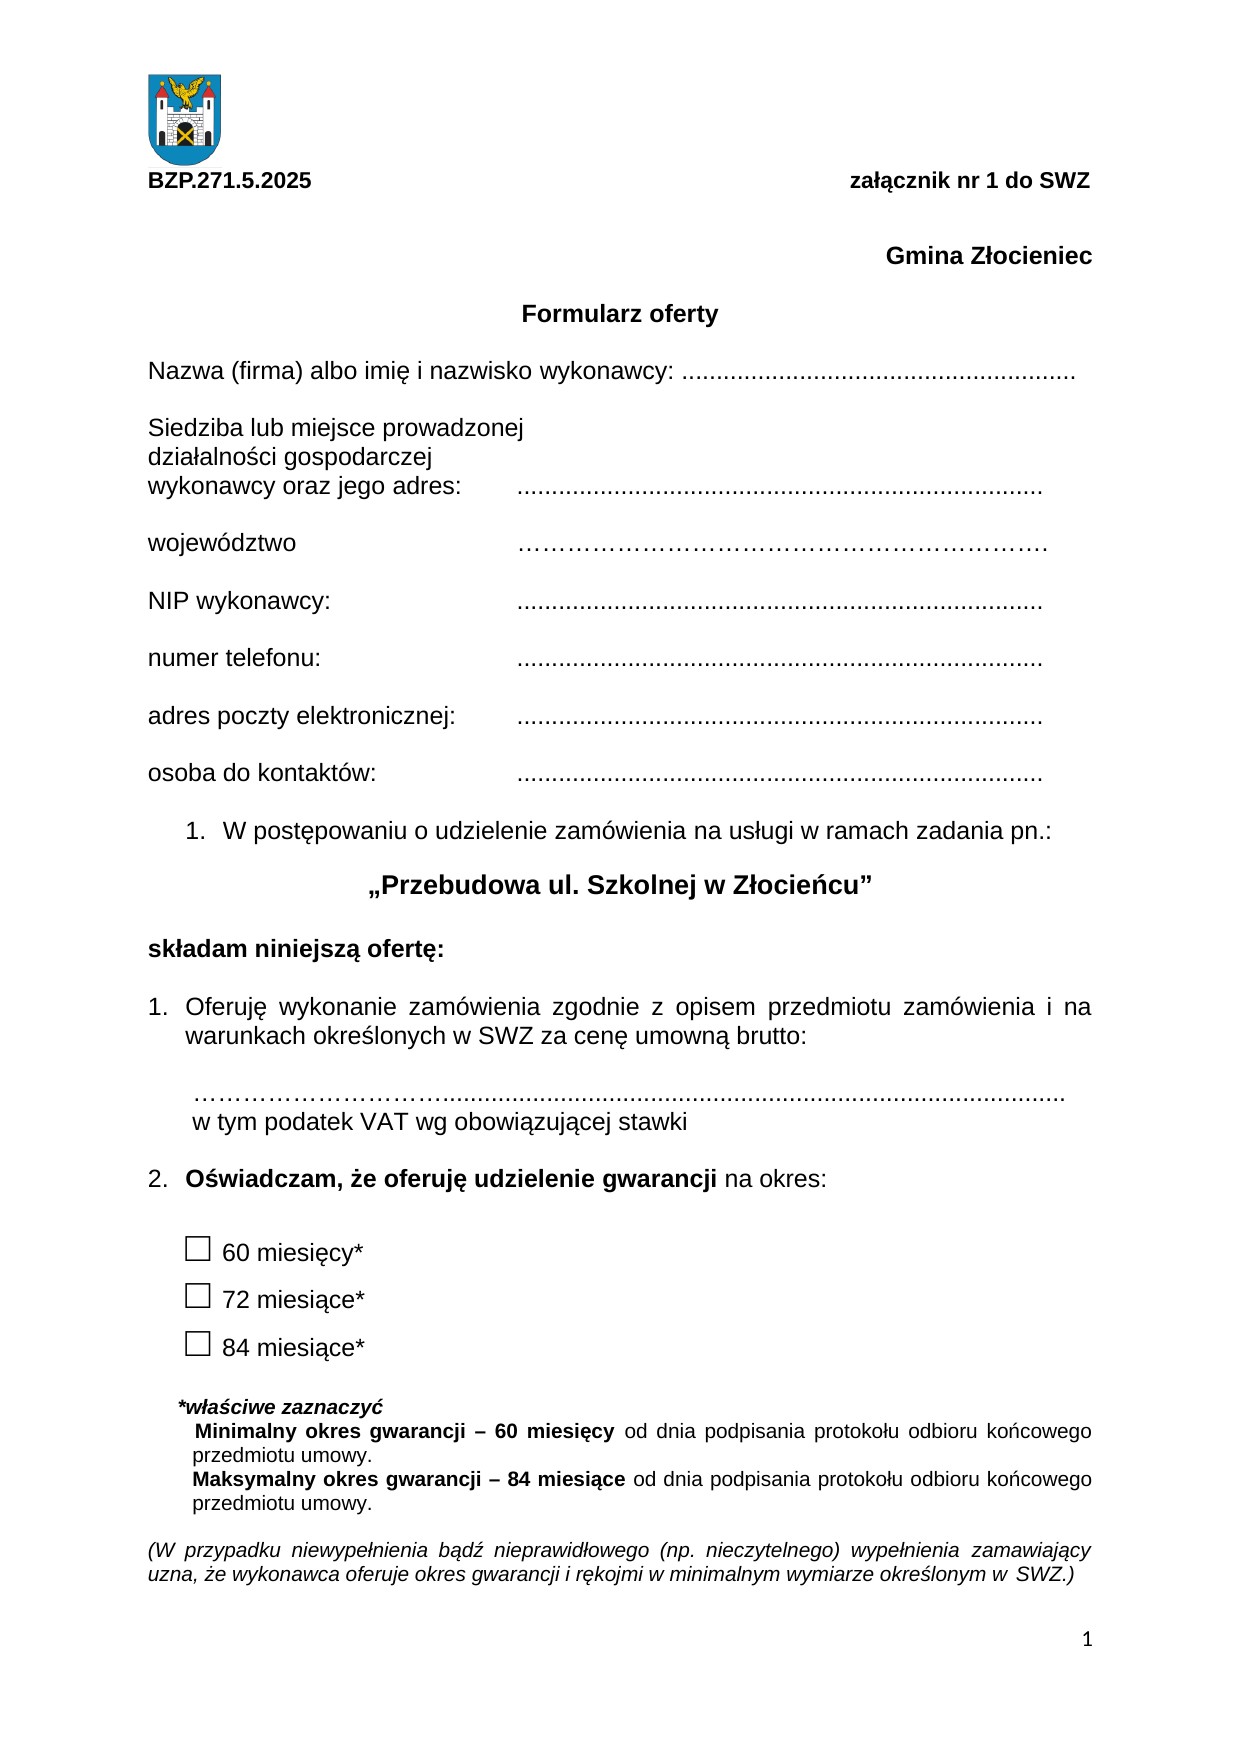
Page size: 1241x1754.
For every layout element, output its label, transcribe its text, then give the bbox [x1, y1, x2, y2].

text numer telefonu: ............................................................................ [148, 643, 1093, 672]
list Oferuję wykonanie zamówienia zgodnie z opisem przedmiotu zamówienia i na warunkach określonych w SWZ za cenę umowną brutto: [148, 992, 1093, 1049]
text adres poczty elektronicznej: ............................................................................ [148, 701, 1093, 729]
list W postępowaniu o udzielenie zamówienia na usługi w ramach zadania pn.: [185, 816, 1093, 844]
text Maksymalny okres gwarancji – 84 miesiące od dnia podpisania protokołu odbioru końcowego przedmiotu umowy. [192, 1466, 1093, 1514]
text składam niniejszą ofertę: [148, 934, 1093, 963]
list Oświadczam, że oferuję udzielenie gwarancji na okres: [148, 1164, 1093, 1193]
text BZP.271.5.2025 załącznik nr 1 do SWZ [148, 167, 1093, 194]
text osoba do kontaktów: ............................................................................ [148, 758, 1093, 787]
text Formularz oferty [148, 299, 1093, 328]
text województwo ………………………………………………………. [148, 528, 1093, 557]
text Gmina Złocieniec [538, 241, 1093, 270]
picture [147, 73, 223, 168]
text „Przebudowa ul. Szkolnej w Złocieńcu” [148, 869, 1093, 900]
text Nazwa (firma) albo imię i nazwisko wykonawcy: ......................................................... [148, 356, 1093, 384]
text wykonawcy oraz jego adres: ............................................................................ [148, 471, 1093, 499]
text działalności gospodarczej [148, 442, 1093, 471]
text (W przypadku niewypełnienia bądź nieprawidłowego (np. nieczytelnego) wypełnienia zamawiający uzna, że wykonawca oferuje okres gwarancji i rękojmi w minimalnym wymiarze określonym w SWZ.) [148, 1538, 1093, 1586]
text w tym podatek VAT wg obowiązującej stawki [192, 1107, 1093, 1136]
text *właściwe zaznaczyć [177, 1394, 1093, 1418]
text ………………………….......................................................................................... [148, 1078, 1093, 1107]
text □ 84 miesiące* [185, 1318, 1093, 1366]
text Siedziba lub miejsce prowadzonej [148, 413, 1093, 442]
text Minimalny okres gwarancji – 60 miesięcy od dnia podpisania protokołu odbioru końcowego przedmiotu umowy. [177, 1418, 1093, 1466]
text □ 60 miesięcy* [185, 1222, 1093, 1270]
text NIP wykonawcy: ............................................................................ [148, 586, 1093, 614]
text □ 72 miesiące* [185, 1270, 1093, 1318]
